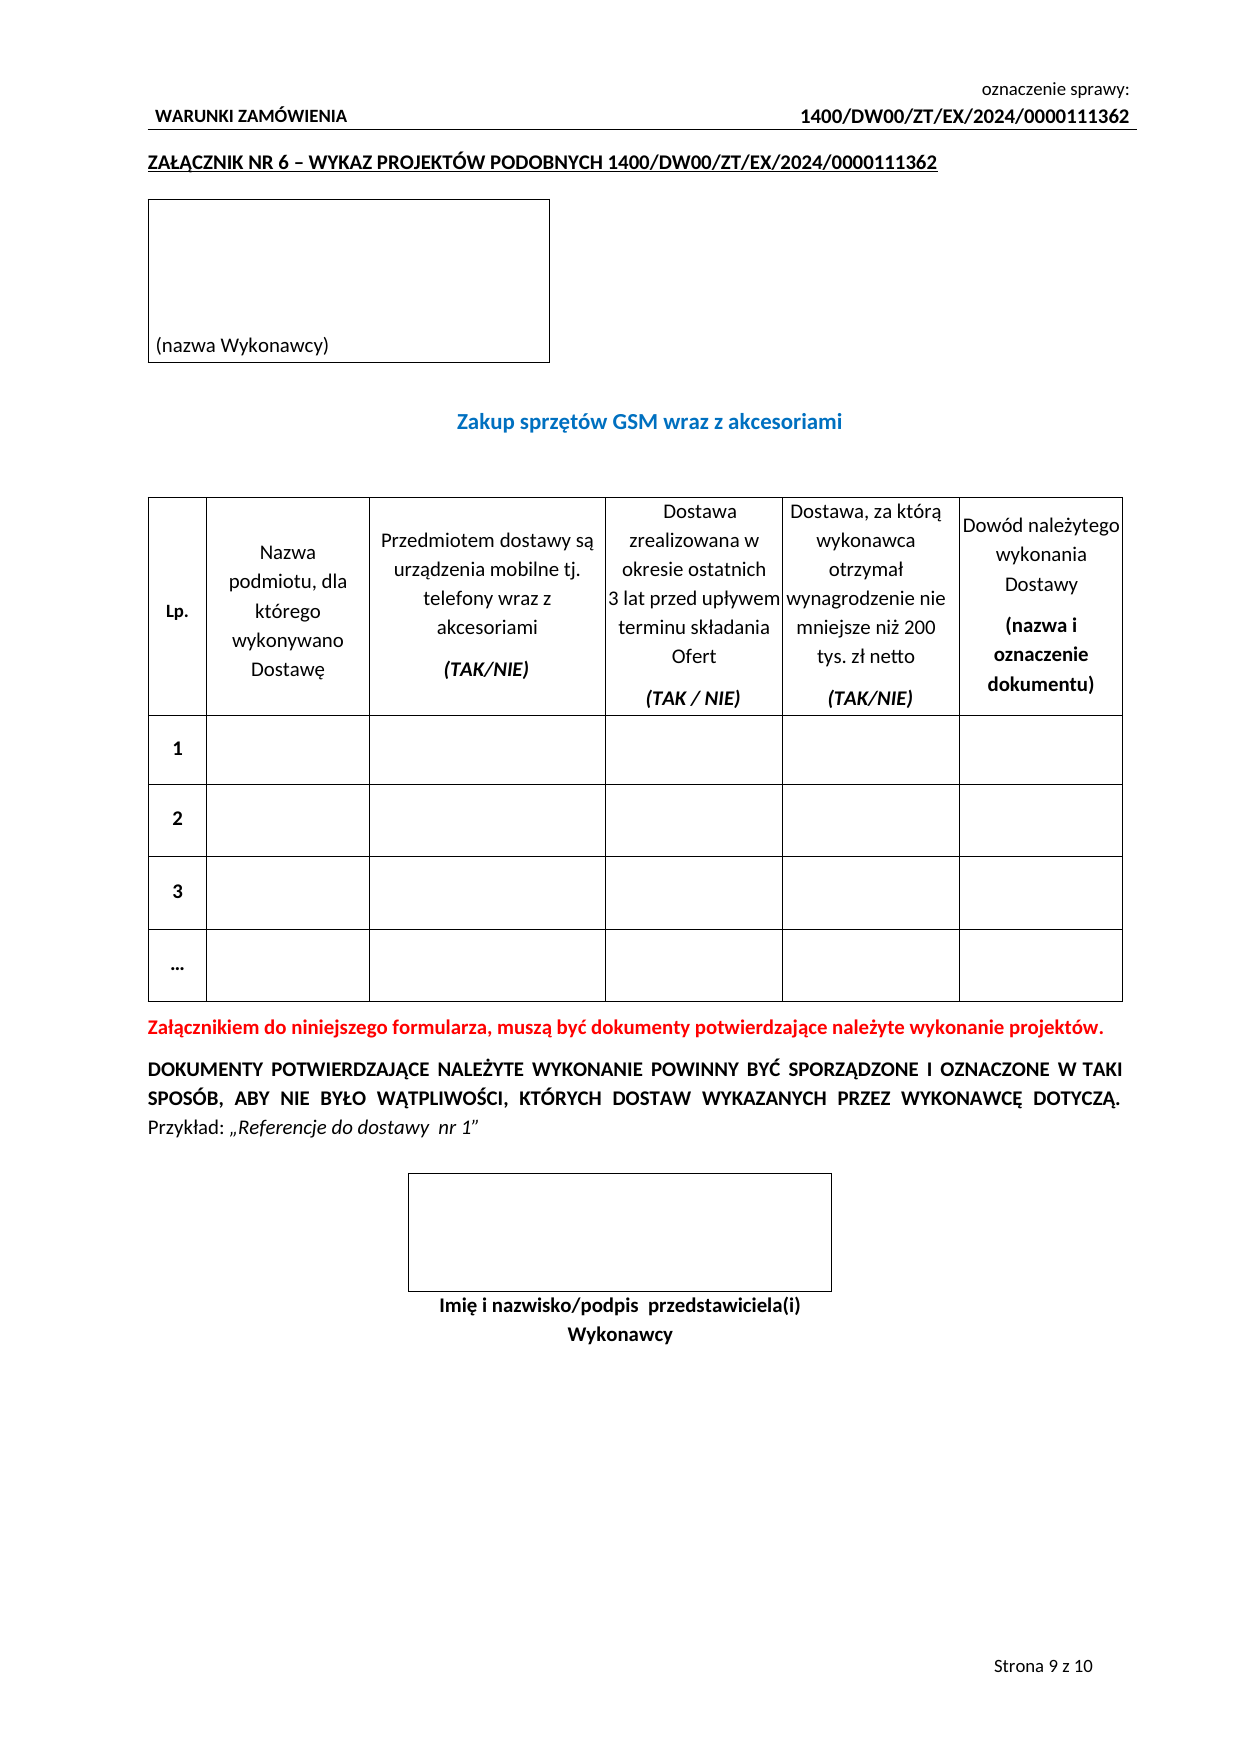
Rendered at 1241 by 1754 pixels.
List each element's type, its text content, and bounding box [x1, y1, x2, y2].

table_header Nazwa podmiotu, dla którego wykonywano Dostawę [207, 498, 369, 715]
table_cell 1 [149, 716, 206, 783]
table_cell [207, 857, 369, 928]
table_cell [606, 785, 782, 856]
text Załącznikiem do niniejszego formularza, muszą być dokumenty potwierdzające należyte wykonanie projektów. [148, 1014, 1122, 1040]
table_cell [207, 785, 369, 856]
table_cell [960, 930, 1122, 1001]
table_cell [370, 716, 605, 783]
table_header Lp. [149, 498, 206, 715]
table_cell … [149, 930, 206, 1001]
table_cell [783, 930, 959, 1001]
table_cell [606, 716, 782, 783]
table_cell Imię i nazwisko/podpis przedstawiciela(i) Wykonawcy [409, 1292, 832, 1351]
table_header Dostawa, za którą wykonawca otrzymał wynagrodzenie nie mniejsze niż 200 tys. zł netto (TAK/NIE) [783, 498, 959, 715]
table_cell [783, 857, 959, 928]
table_header [409, 1174, 831, 1291]
table_cell [606, 930, 782, 1001]
text Zakup sprzętów GSM wraz z akcesoriami [207, 407, 1093, 435]
table_cell [207, 930, 369, 1001]
table_cell [606, 857, 782, 928]
table_header Przedmiotem dostawy są urządzenia mobilne tj. telefony wraz z akcesoriami (TAK/NIE) [370, 498, 605, 715]
table_cell [783, 716, 959, 783]
table_header Dostawa zrealizowana w okresie ostatnich 3 lat przed upływem terminu składania Ofert (TAK / NIE) [606, 498, 782, 715]
table_cell [783, 785, 959, 856]
table_cell [960, 716, 1122, 783]
table_header (nazwa Wykonawcy) [149, 200, 549, 362]
table_cell 3 [149, 857, 206, 928]
table_cell [370, 857, 605, 928]
table_cell [370, 930, 605, 1001]
table_cell 2 [149, 785, 206, 856]
table_cell [960, 857, 1122, 928]
table_cell [960, 785, 1122, 856]
text ZAŁĄCZNIK NR 6 – WYKAZ PROJEKTÓW PODOBNYCH 1400/DW00/ZT/EX/2024/0000111362 [148, 149, 1093, 174]
table_cell [370, 785, 605, 856]
table_cell [207, 716, 369, 783]
table_header Dowód należytego wykonania Dostawy (nazwa i oznaczenie dokumentu) [960, 498, 1122, 715]
text DOKUMENTY POTWIERDZAJĄCE NALEŻYTE WYKONANIE POWINNY BYĆ SPORZĄDZONE I OZNACZONE W TAKI SPOSÓB, ABY NIE BYŁO WĄTPLIWOŚCI, KTÓRYCH DOSTAW WYKAZANYCH PRZEZ WYKONAWCĘ DOTYCZĄ. Przykład: „Referencje do dostawy nr 1” [148, 1056, 1122, 1140]
